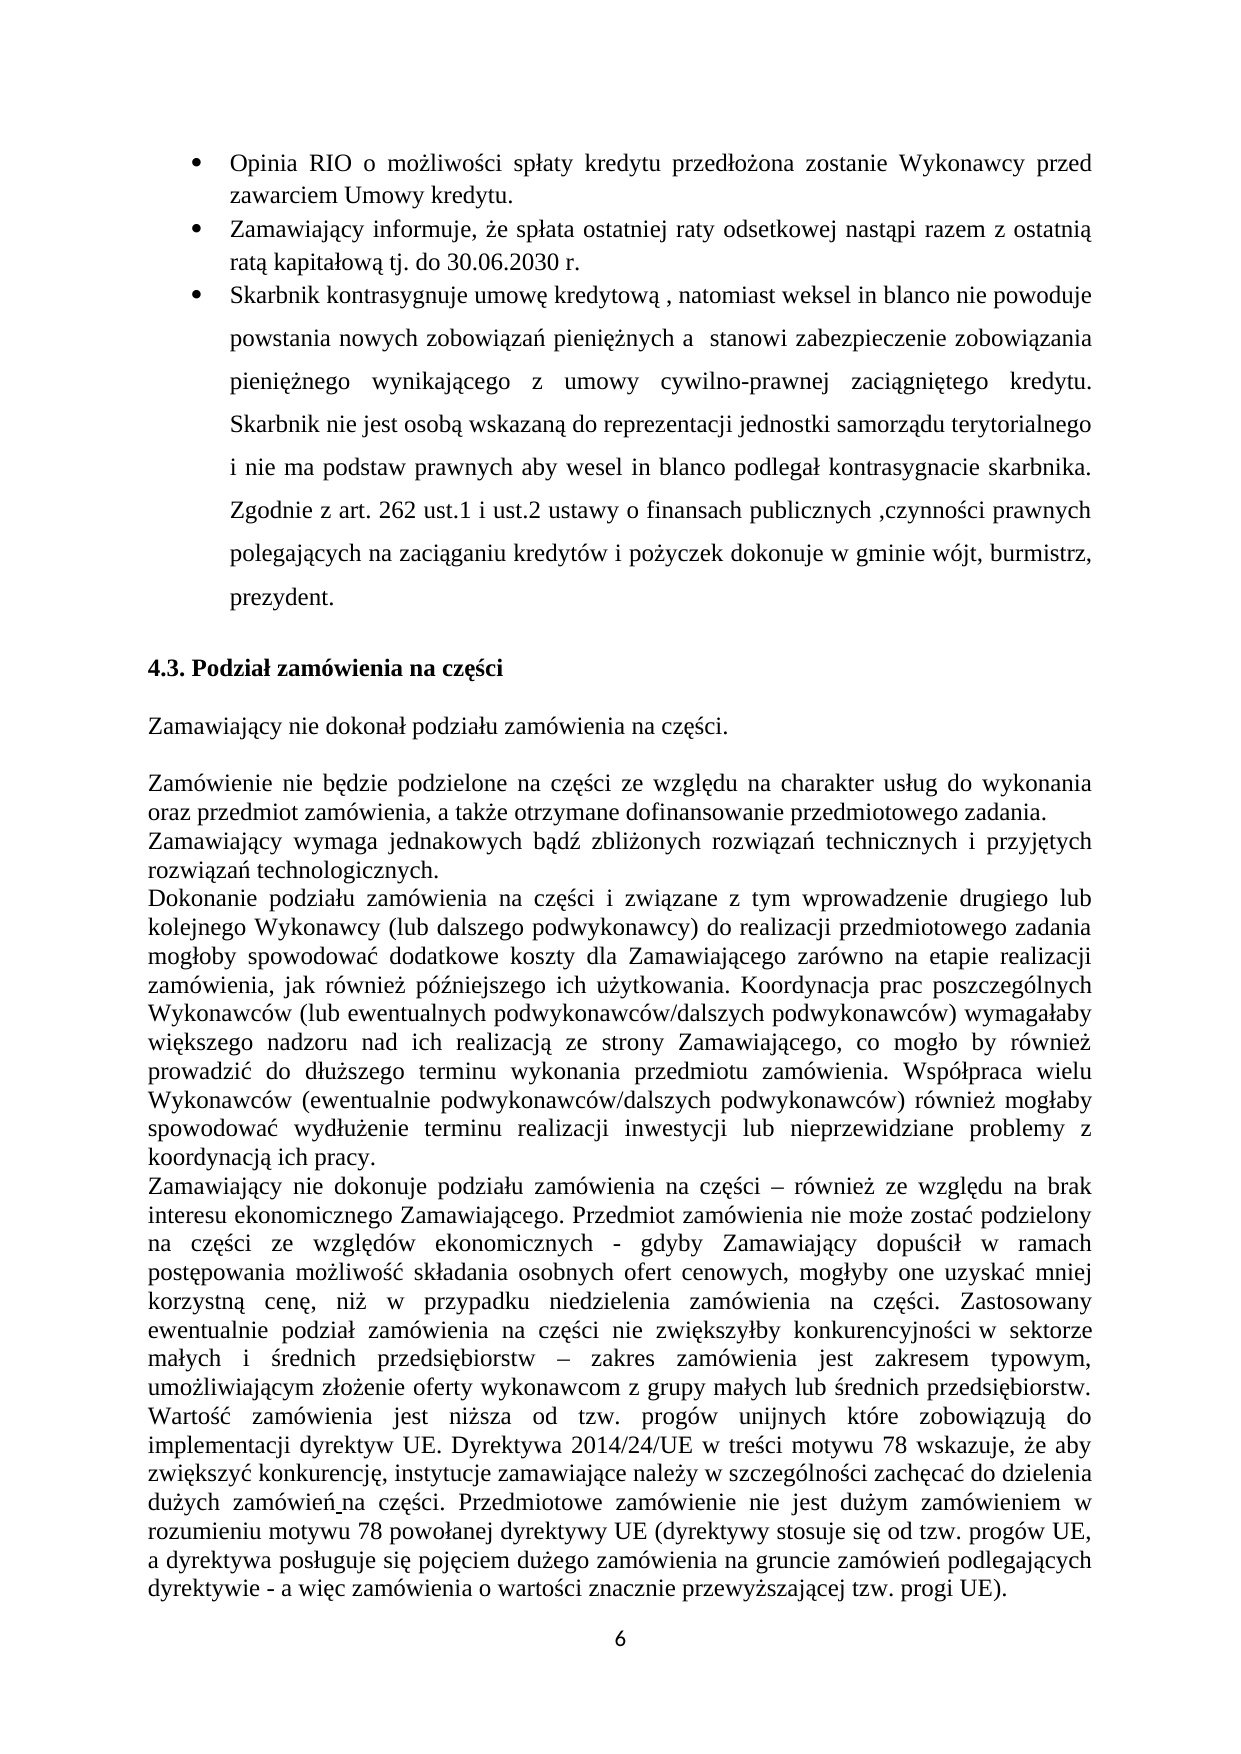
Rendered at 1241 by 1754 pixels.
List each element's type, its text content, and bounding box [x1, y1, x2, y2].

text Zamawiający nie dokonał podziału zamówienia na części. [148, 711, 1093, 740]
text Zamówienie nie będzie podzielone na części ze względu na charakter usług do wykonania oraz przedmiot zamówienia, a także otrzymane dofinansowanie przedmiotowego zadania. [148, 768, 1093, 826]
text 4.3. Podział zamówienia na części [148, 653, 1093, 682]
text Zamawiający nie dokonuje podziału zamówienia na części – również ze względu na brak interesu ekonomicznego Zamawiającego. Przedmiot zamówienia nie może zostać podzielony na części ze względów ekonomicznych - gdyby Zamawiający dopuścił w ramach postępowania możliwość składania osobnych ofert cenowych, mogłyby one uzyskać mniej korzystną cenę, niż w przypadku niedzielenia zamówienia na części. Zastosowany ewentualnie podział zamówienia na części nie zwiększyłby konkurencyjności w sektorze małych i średnich przedsiębiorstw – zakres zamówienia jest zakresem typowym, umożliwiającym złożenie oferty wykonawcom z grupy małych lub średnich przedsiębiorstw. Wartość zamówienia jest niższa od tzw. progów unijnych które zobowiązują do implementacji dyrektyw UE. Dyrektywa 2014/24/UE w treści motywu 78 wskazuje, że aby zwiększyć konkurencję, instytucje zamawiające należy w szczególności zachęcać do dzielenia dużych zamówień na części. Przedmiotowe zamówienie nie jest dużym zamówieniem w rozumieniu motywu 78 powołanej dyrektywy UE (dyrektywy stosuje się od tzw. progów UE, a dyrektywa posługuje się pojęciem dużego zamówienia na gruncie zamówień podlegających dyrektywie - a więc zamówienia o wartości znacznie przewyższającej tzw. progi UE). [148, 1171, 1093, 1602]
text Zamawiający wymaga jednakowych bądź zbliżonych rozwiązań technicznych i przyjętych rozwiązań technologicznych. [148, 826, 1093, 883]
text Dokonanie podziału zamówienia na części i związane z tym wprowadzenie drugiego lub kolejnego Wykonawcy (lub dalszego podwykonawcy) do realizacji przedmiotowego zadania mogłoby spowodować dodatkowe koszty dla Zamawiającego zarówno na etapie realizacji zamówienia, jak również późniejszego ich użytkowania. Koordynacja prac poszczególnych Wykonawców (lub ewentualnych podwykonawców/dalszych podwykonawców) wymagałaby większego nadzoru nad ich realizacją ze strony Zamawiającego, co mogło by również prowadzić do dłuższego terminu wykonania przedmiotu zamówienia. Współpraca wielu Wykonawców (ewentualnie podwykonawców/dalszych podwykonawców) również mogłaby spowodować wydłużenie terminu realizacji inwestycji lub nieprzewidziane problemy z koordynacją ich pracy. [148, 883, 1093, 1171]
list Opinia RIO o możliwości spłaty kredytu przedłożona zostanie Wykonawcy przed zawarciem Umowy kredytu. [192, 148, 1093, 209]
list Zamawiający informuje, że spłata ostatniej raty odsetkowej nastąpi razem z ostatnią ratą kapitałową tj. do 30.06.2030 r. [192, 214, 1093, 275]
list Skarbnik kontrasygnuje umowę kredytową , natomiast weksel in blanco nie powoduje powstania nowych zobowiązań pieniężnych a stanowi zabezpieczenie zobowiązania pieniężnego wynikającego z umowy cywilno-prawnej zaciągniętego kredytu. Skarbnik nie jest osobą wskazaną do reprezentacji jednostki samorządu terytorialnego i nie ma podstaw prawnych aby wesel in blanco podlegał kontrasygnacie skarbnika. Zgodnie z art. 262 ust.1 i ust.2 ustawy o finansach publicznych ,czynności prawnych polegających na zaciąganiu kredytów i pożyczek dokonuje w gminie wójt, burmistrz, prezydent. [192, 280, 1093, 610]
